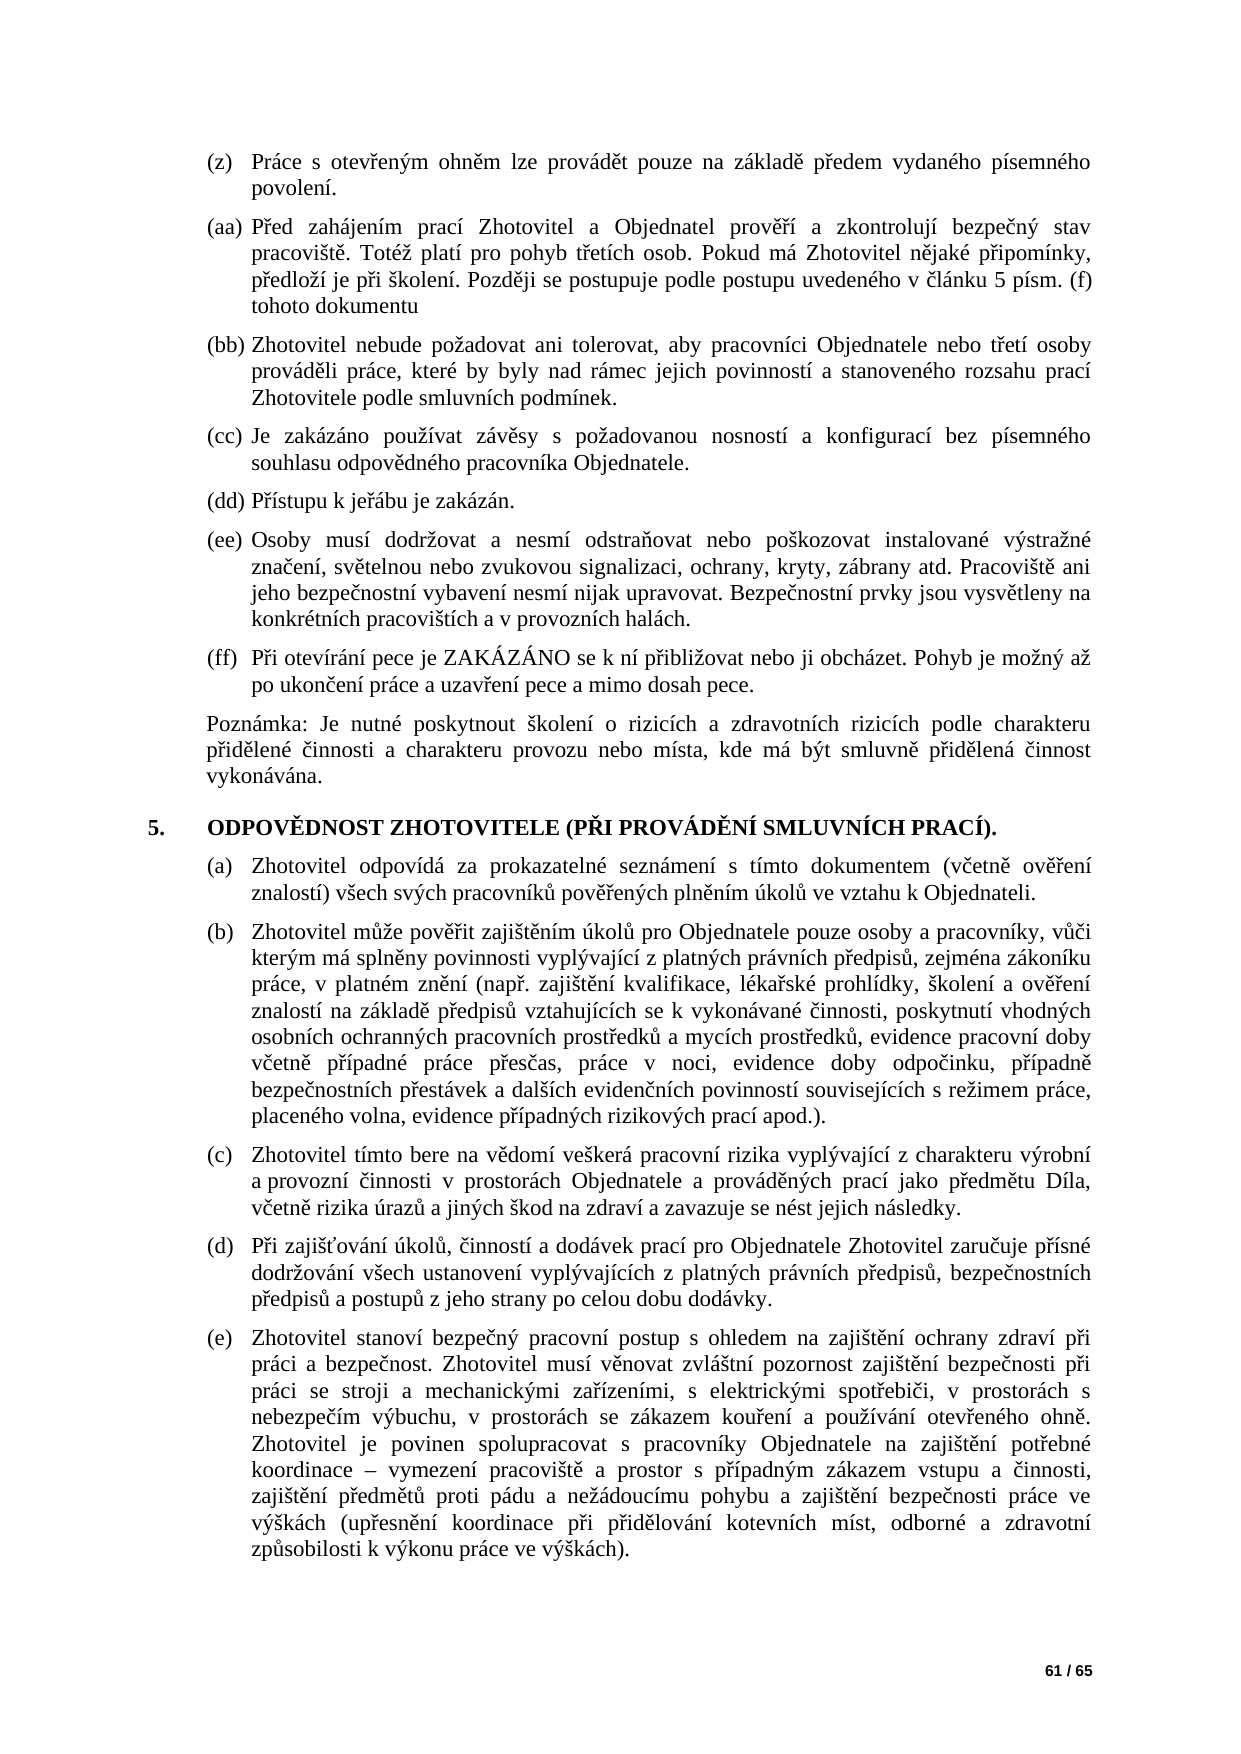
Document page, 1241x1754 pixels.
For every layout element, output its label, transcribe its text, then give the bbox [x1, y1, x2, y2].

text ODPOVĚDNOST ZHOTOVITELE (PŘI PROVÁDĚNÍ SMLUVNÍCH PRACÍ). [148, 814, 1092, 840]
list Při otevírání pece je ZAKÁZÁNO se k ní přibližovat nebo ji obcházet. Pohyb je možný až po ukončení práce a uzavření pece a mimo dosah pece. [207, 644, 1092, 697]
list Zhotovitel může pověřit zajištěním úkolů pro Objednatele pouze osoby a pracovníky, vůči kterým má splněny povinnosti vyplývající z platných právních předpisů, zejména zákoníku práce, v platném znění (např. zajištění kvalifikace, lékařské prohlídky, školení a ověření znalostí na základě předpisů vztahujících se k vykonávané činnosti, poskytnutí vhodných osobních ochranných pracovních prostředků a mycích prostředků, evidence pracovní doby včetně případné práce přesčas, práce v noci, evidence doby odpočinku, případně bezpečnostních přestávek a dalších evidenčních povinností souvisejících s režimem práce, placeného volna, evidence případných rizikových prací apod.). [207, 918, 1092, 1128]
list Zhotovitel tímto bere na vědomí veškerá pracovní rizika vyplývající z charakteru výrobní a provozní činnosti v prostorách Objednatele a prováděných prací jako předmětu Díla, včetně rizika úrazů a jiných škod na zdraví a zavazuje se nést jejich následky. [207, 1141, 1092, 1220]
list Je zakázáno používat závěsy s požadovanou nosností a konfigurací bez písemného souhlasu odpovědného pracovníka Objednatele. [207, 422, 1092, 475]
list Zhotovitel stanoví bezpečný pracovní postup s ohledem na zajištění ochrany zdraví při práci a bezpečnost. Zhotovitel musí věnovat zvláštní pozornost zajištění bezpečnosti při práci se stroji a mechanickými zařízeními, s elektrickými spotřebiči, v prostorách s nebezpečím výbuchu, v prostorách se zákazem kouření a používání otevřeného ohně. Zhotovitel je povinen spolupracovat s pracovníky Objednatele na zajištění potřebné koordinace – vymezení pracoviště a prostor s případným zákazem vstupu a činnosti, zajištění předmětů proti pádu a nežádoucímu pohybu a zajištění bezpečnosti práce ve výškách (upřesnění koordinace při přidělování kotevních míst, odborné a zdravotní způsobilosti k výkonu práce ve výškách). [207, 1324, 1092, 1561]
list Při zajišťování úkolů, činností a dodávek prací pro Objednatele Zhotovitel zaručuje přísné dodržování všech ustanovení vyplývajících z platných právních předpisů, bezpečnostních předpisů a postupů z jeho strany po celou dobu dodávky. [207, 1233, 1092, 1312]
text Poznámka: Je nutné poskytnout školení o rizicích a zdravotních rizicích podle charakteru přidělené činnosti a charakteru provozu nebo místa, kde má být smluvně přidělená činnost vykonávána. [206, 709, 1092, 789]
list Osoby musí dodržovat a nesmí odstraňovat nebo poškozovat instalované výstražné značení, světelnou nebo zvukovou signalizaci, ochrany, kryty, zábrany atd. Pracoviště ani jeho bezpečnostní vybavení nesmí nijak upravovat. Bezpečnostní prvky jsou vysvětleny na konkrétních pracovištích a v provozních halách. [207, 526, 1092, 632]
list Před zahájením prací Zhotovitel a Objednatel prověří a zkontrolují bezpečný stav pracoviště. Totéž platí pro pohyb třetích osob. Pokud má Zhotovitel nějaké připomínky, předloží je při školení. Později se postupuje podle postupu uvedeného v článku 5 písm. (f) tohoto dokumentu [207, 213, 1092, 318]
list Zhotovitel nebude požadovat ani tolerovat, aby pracovníci Objednatele nebo třetí osoby prováděli práce, které by byly nad rámec jejich povinností a stanoveného rozsahu prací Zhotovitele podle smluvních podmínek. [207, 331, 1092, 410]
list Přístupu k jeřábu je zakázán. [207, 488, 1092, 514]
list Zhotovitel odpovídá za prokazatelné seznámení s tímto dokumentem (včetně ověření znalostí) všech svých pracovníků pověřených plněním úkolů ve vztahu k Objednateli. [207, 852, 1092, 905]
list Práce s otevřeným ohněm lze provádět pouze na základě předem vydaného písemného povolení. [207, 148, 1092, 200]
